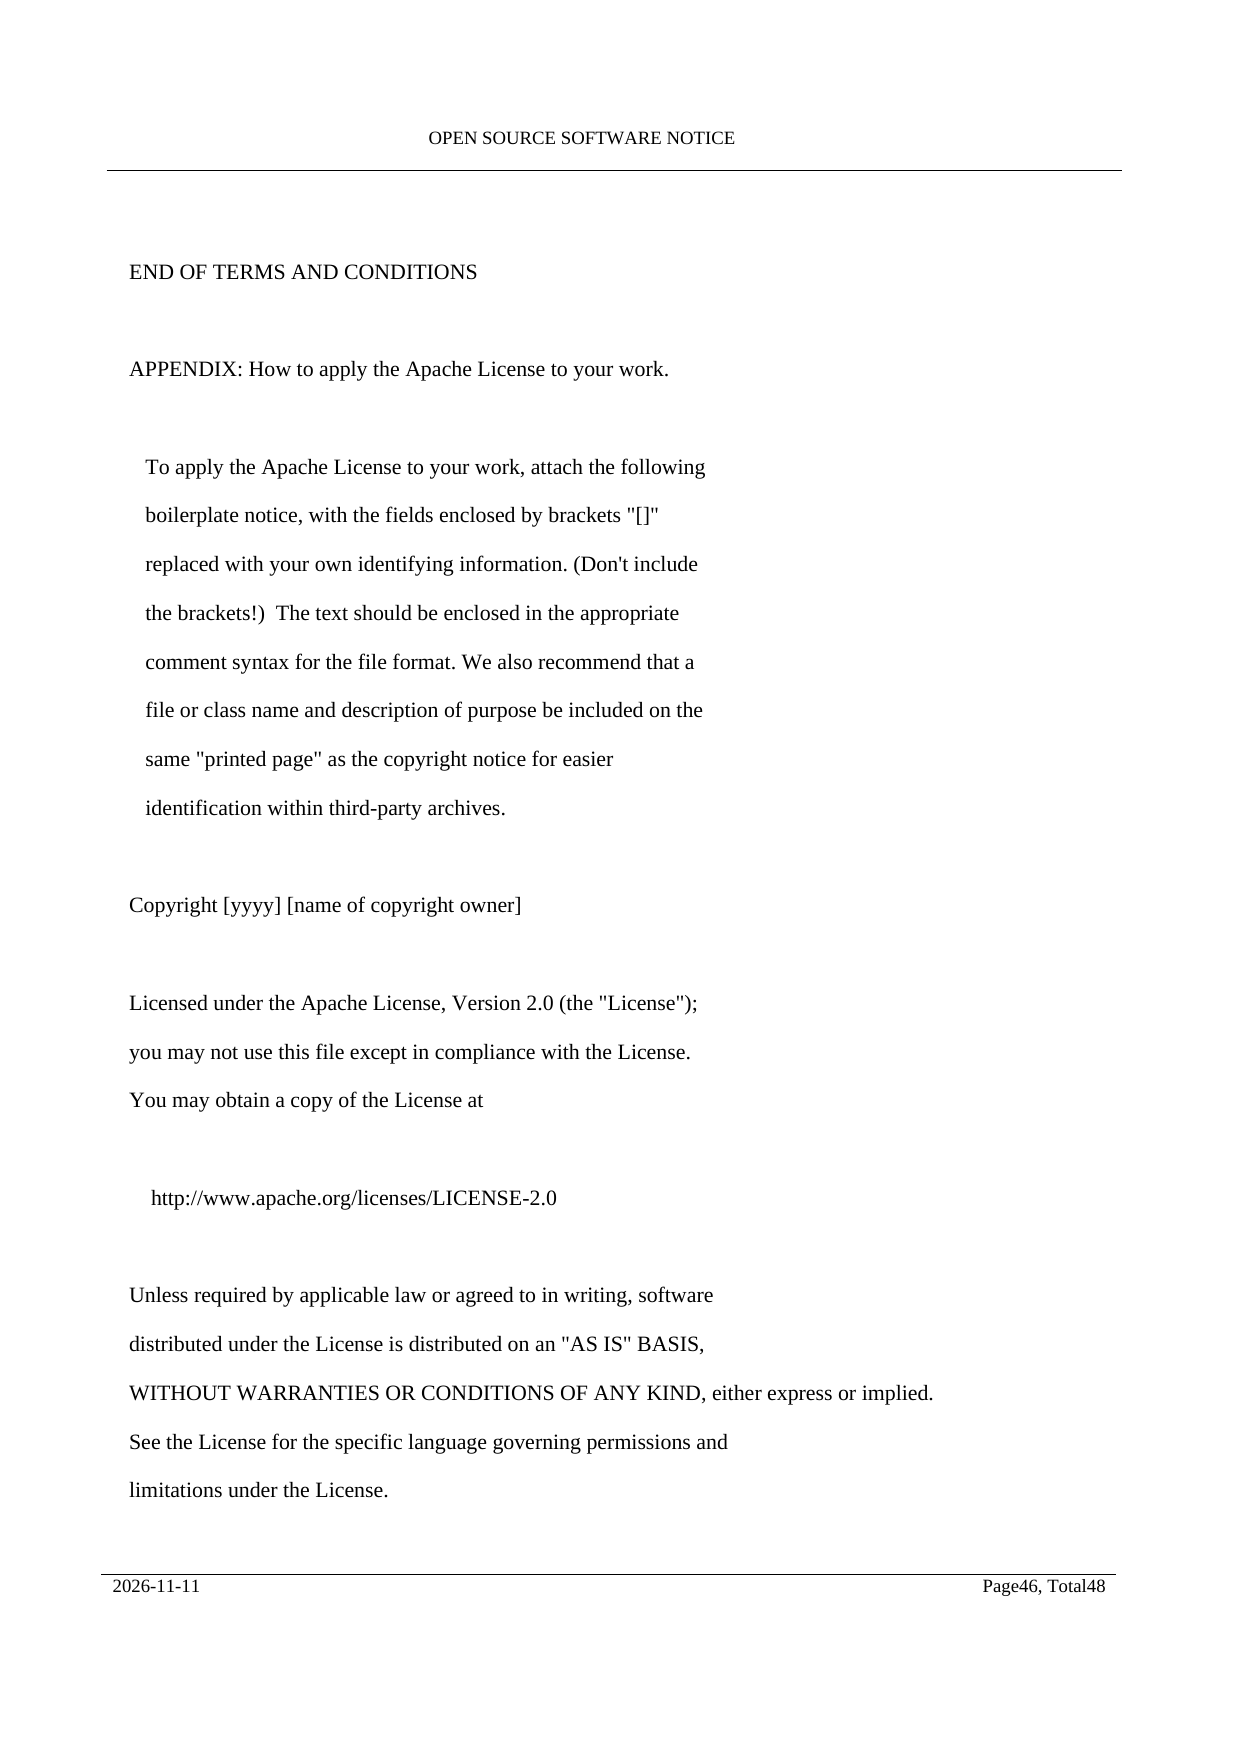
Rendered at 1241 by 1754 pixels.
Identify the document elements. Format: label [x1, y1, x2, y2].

text [112, 206, 1128, 1506]
